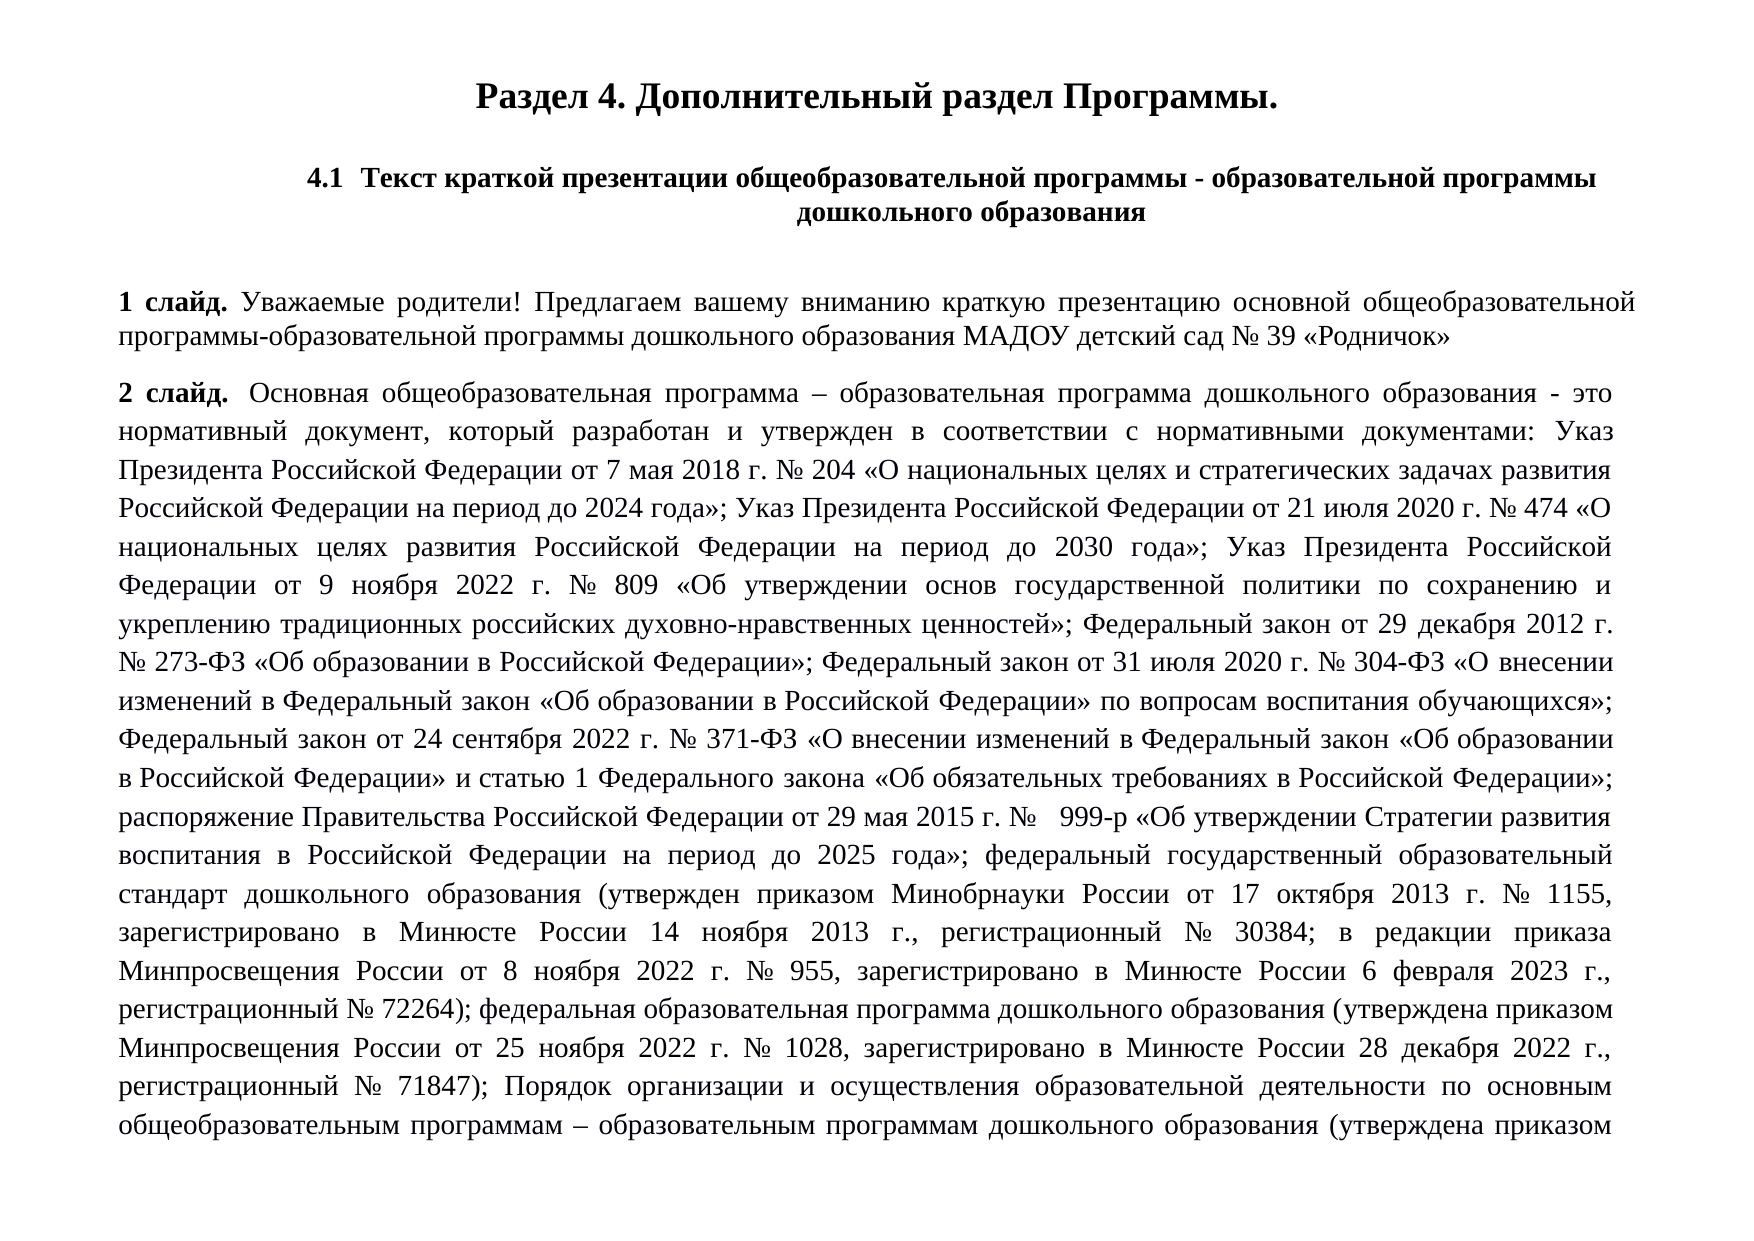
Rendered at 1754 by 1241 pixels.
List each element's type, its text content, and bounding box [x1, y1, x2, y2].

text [118, 375, 1613, 1141]
list Текст краткой презентации общеобразовательной программы - образовательной программы дошкольного образования [268, 160, 1636, 227]
text 1 слайд. Уважаемые родители! Предлагаем вашему вниманию краткую презентацию основной общеобразовательной программы-образовательной программы дошкольного образования МАДОУ детский сад № 39 «Родничок» [118, 284, 1636, 351]
text Раздел 4. Дополнительный раздел Программы. [118, 74, 1636, 117]
